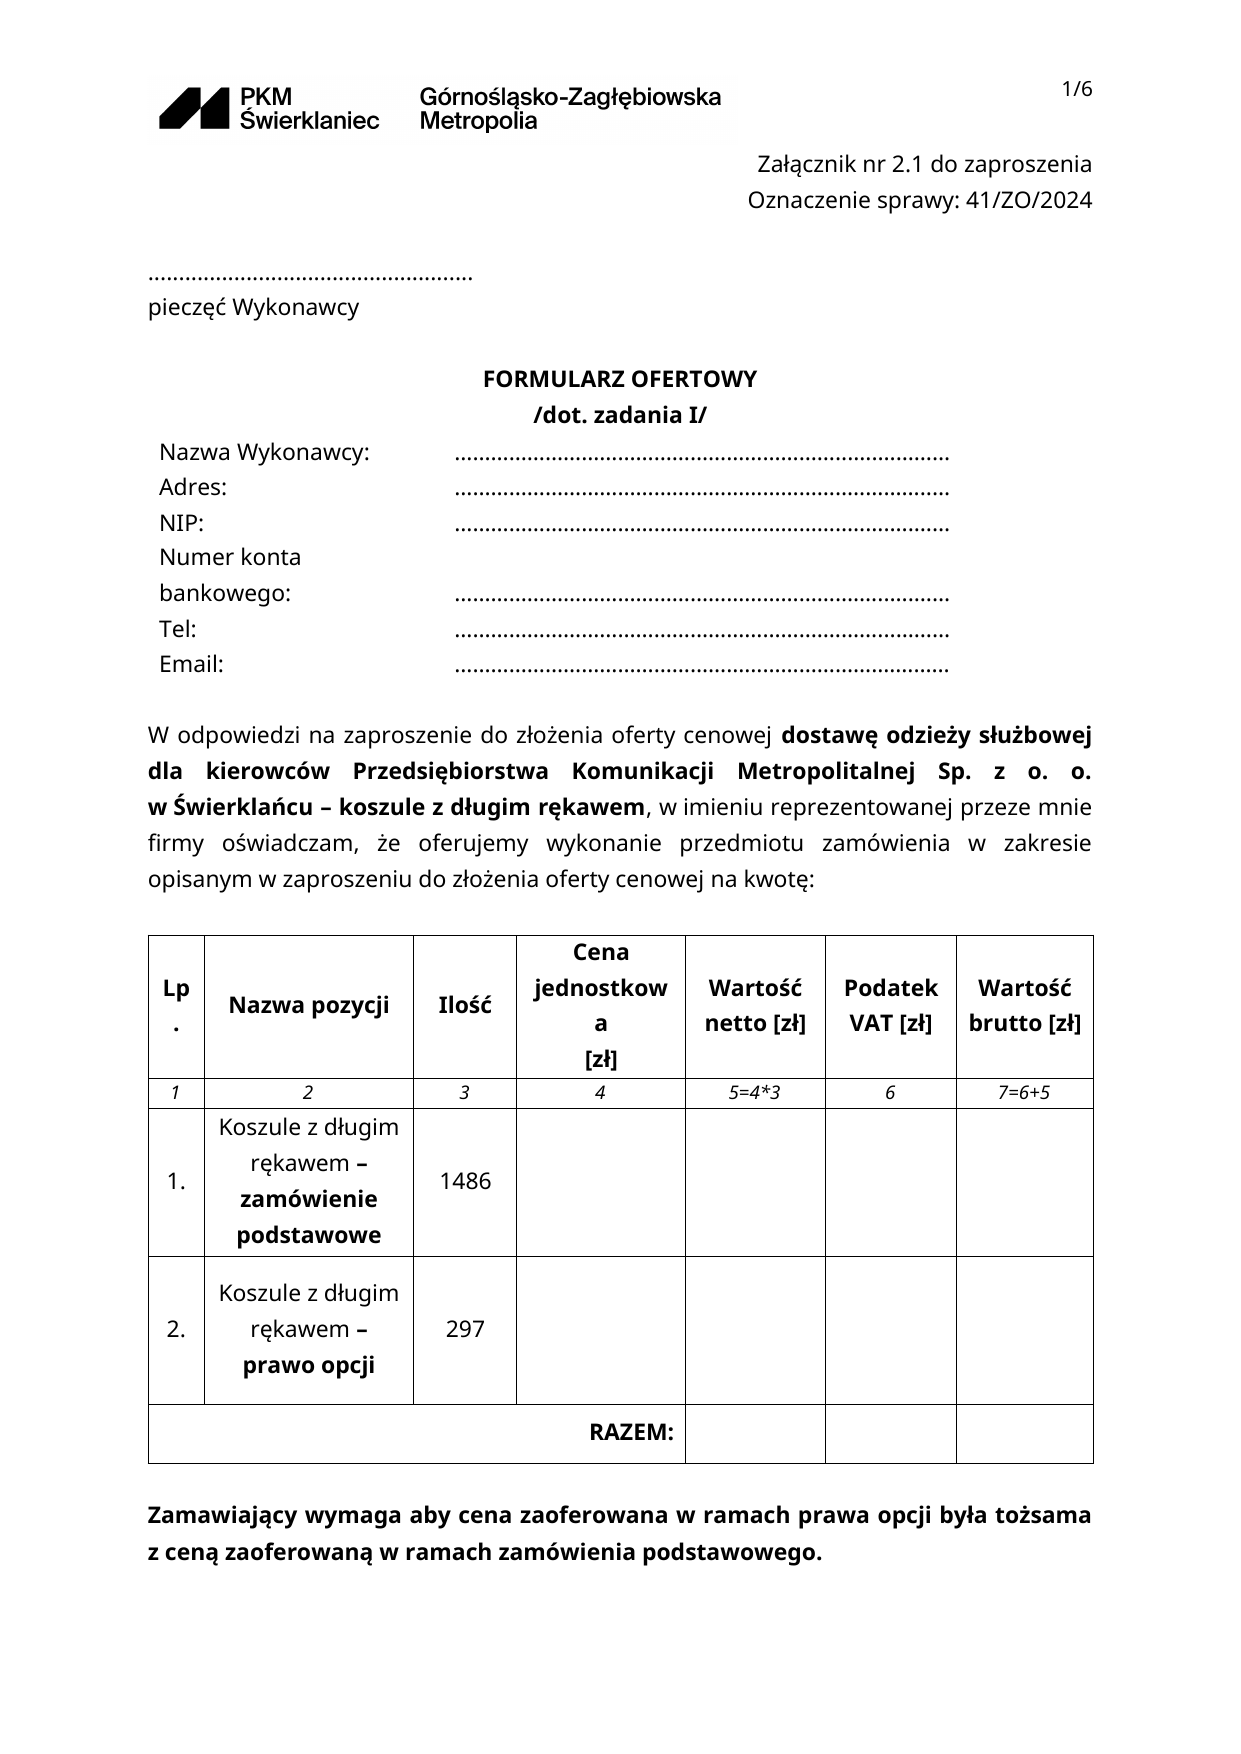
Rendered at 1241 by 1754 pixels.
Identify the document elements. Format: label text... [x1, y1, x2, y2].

table_cell NIP: [148, 506, 443, 541]
table_cell 4 [517, 1079, 685, 1108]
table_cell Tel: [148, 612, 443, 647]
picture [147, 75, 738, 145]
table_cell [686, 1405, 825, 1462]
table_cell [686, 1109, 825, 1256]
table_header ………………………………………………………..…..………… [443, 435, 1091, 471]
table_cell RAZEM: [149, 1405, 685, 1462]
text ..................................................... [148, 255, 1093, 287]
list /dot. zadania I/ [148, 399, 1093, 430]
text pieczęć Wykonawcy [148, 291, 1093, 323]
table_cell …………………………………………………………..………..… [443, 471, 1091, 506]
table_header Podatek VAT [zł] [826, 936, 956, 1078]
table_cell 1. [149, 1109, 204, 1256]
table_header Cena jednostkowa [zł] [517, 936, 685, 1078]
table_cell Koszule z długim rękawem – zamówienie podstawowe [205, 1109, 413, 1256]
table_header Ilość [414, 936, 516, 1078]
table_cell [957, 1109, 1093, 1256]
table_cell [957, 1257, 1093, 1403]
table_cell Adres: [148, 471, 443, 506]
table_cell [957, 1405, 1093, 1462]
table_cell Email: [148, 648, 443, 683]
table_header Lp. [149, 936, 204, 1078]
table_header Nazwa Wykonawcy: [148, 435, 443, 471]
list FORMULARZ OFERTOWY [148, 363, 1093, 394]
table_cell 2. [149, 1257, 204, 1403]
text W odpowiedzi na zaproszenie do złożenia oferty cenowej dostawę odzieży służbowej dla kierowców Przedsiębiorstwa Komunikacji Metropolitalnej Sp. z o. o. w Świerklańcu – koszule z długim rękawem, w imieniu reprezentowanej przeze mnie firmy oświadczam, że oferujemy wykonanie przedmiotu zamówienia w zakresie opisanym w zaproszeniu do złożenia oferty cenowej na kwotę: [148, 719, 1093, 894]
table_cell 297 [414, 1257, 516, 1403]
table_cell …………………………………………………………..……..…… [443, 506, 1091, 541]
table_header Wartość netto [zł] [686, 936, 825, 1078]
table_cell [517, 1109, 685, 1256]
table_cell [826, 1257, 956, 1403]
table_cell 1486 [414, 1109, 516, 1256]
text Zamawiający wymaga aby cena zaoferowana w ramach prawa opcji była tożsama z ceną zaoferowaną w ramach zamówienia podstawowego. [148, 1499, 1093, 1567]
text Oznaczenie sprawy: 41/ZO/2024 [148, 183, 1093, 215]
text Załącznik nr 2.1 do zaproszenia [148, 148, 1093, 179]
table_cell [517, 1257, 685, 1403]
table_header Nazwa pozycji [205, 936, 413, 1078]
table_cell 5=4*3 [686, 1079, 825, 1108]
table_cell [826, 1109, 956, 1256]
table_cell …………………………………………………………….………… [443, 648, 1091, 683]
table_cell 1 [149, 1079, 204, 1108]
table_cell ………………………………………………….…………...……… [443, 612, 1091, 647]
table_cell [686, 1257, 825, 1403]
table_cell 6 [826, 1079, 956, 1108]
table_cell ……………………………………………………….…….…..…… [443, 541, 1091, 612]
table_cell 7=6+5 [957, 1079, 1093, 1108]
table_cell 2 [205, 1079, 413, 1108]
table_cell Numer konta bankowego: [148, 541, 443, 612]
table_cell [826, 1405, 956, 1462]
table_cell 3 [414, 1079, 516, 1108]
table_cell Koszule z długim rękawem – prawo opcji [205, 1257, 413, 1403]
table_header Wartość brutto [zł] [957, 936, 1093, 1078]
